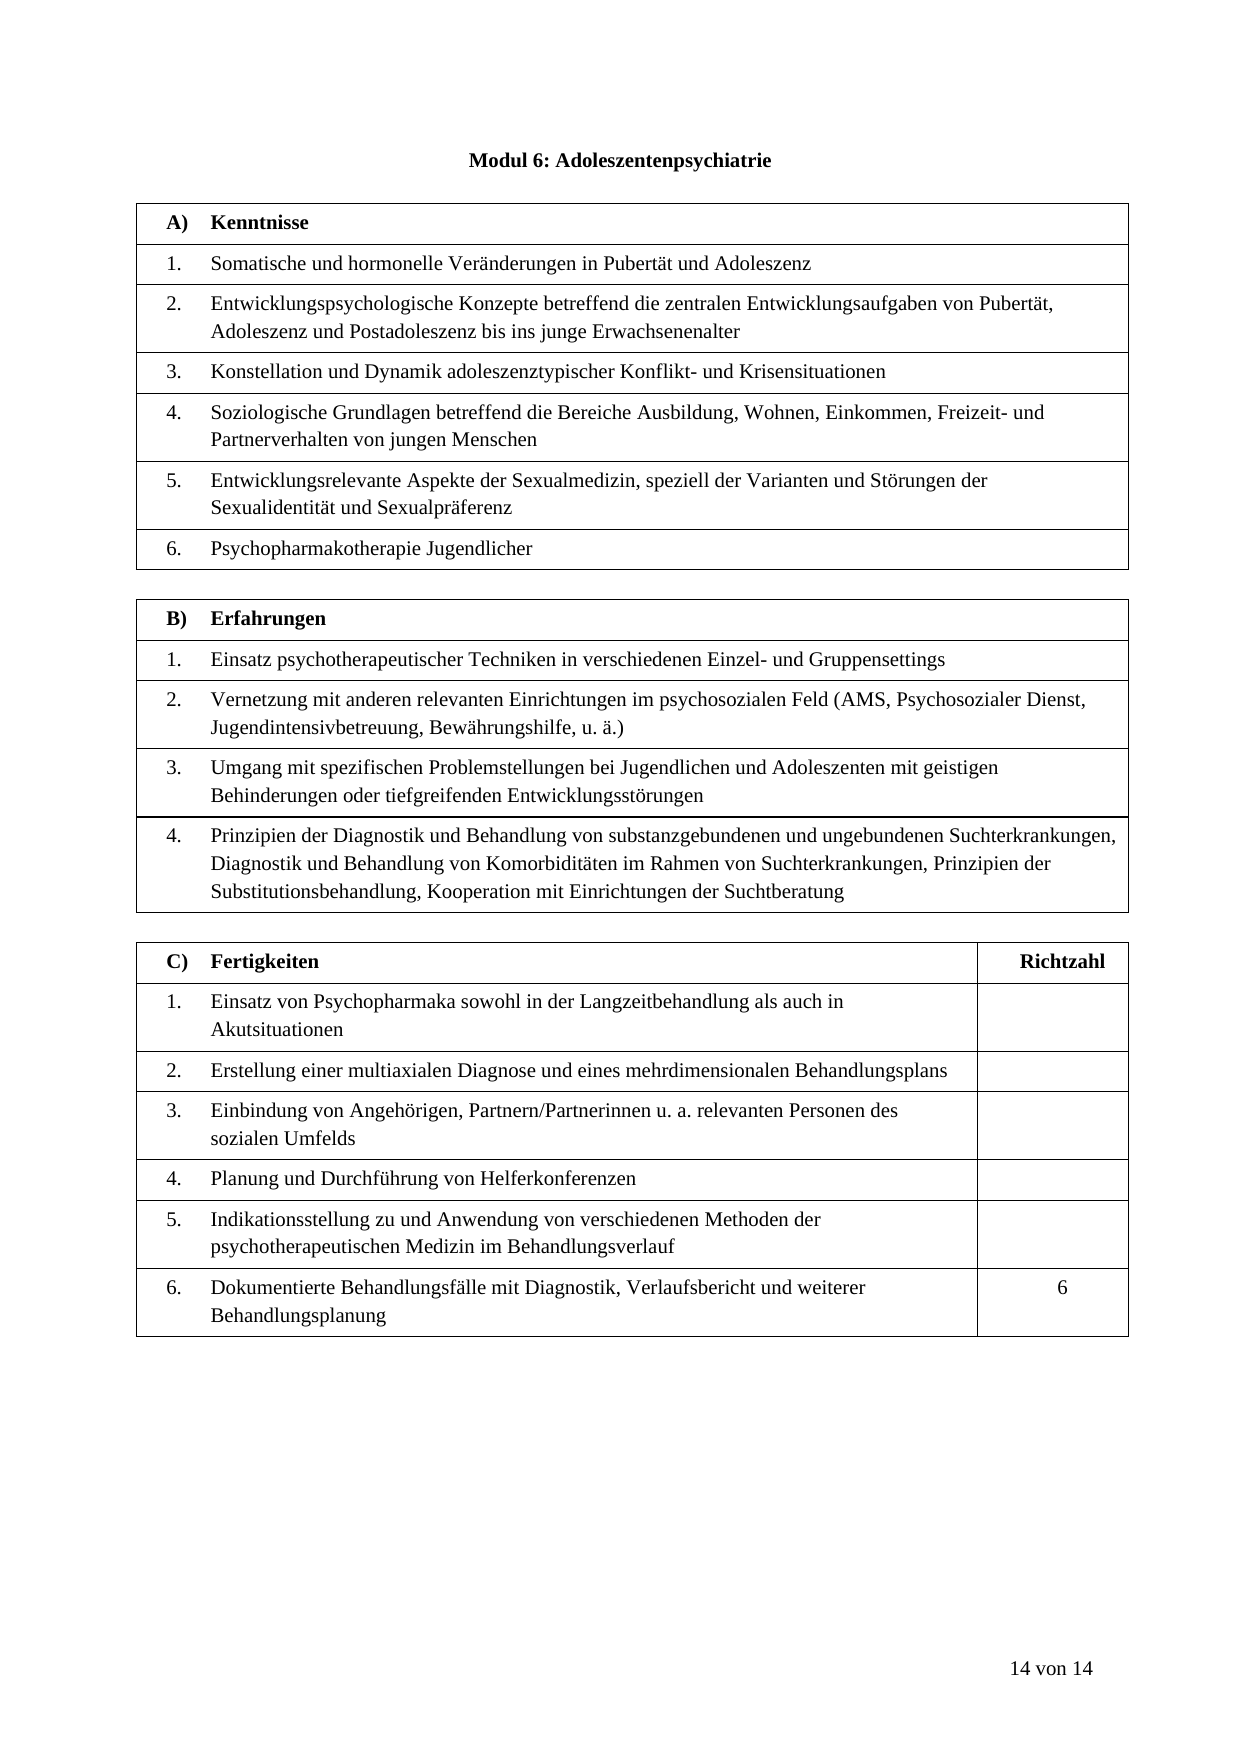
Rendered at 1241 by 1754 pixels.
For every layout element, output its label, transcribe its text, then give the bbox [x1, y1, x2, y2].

table_header C) Fertigkeiten [137, 943, 977, 982]
table_cell Einsatz von Psychopharmaka sowohl in der Langzeitbehandlung als auch in Akutsituationen [137, 984, 977, 1051]
table_cell Prinzipien der Diagnostik und Behandlung von substanzgebundenen und ungebundenen Suchterkrankungen, Diagnostik und Behandlung von Komorbiditäten im Rahmen von Suchterkrankungen, Prinzipien der Substitutionsbehandlung, Kooperation mit Einrichtungen der Suchtberatung [137, 818, 1128, 912]
table_cell Einsatz psychotherapeutischer Techniken in verschiedenen Einzel- und Gruppensettings [137, 641, 1128, 680]
table_cell [978, 984, 1128, 1051]
table_cell Umgang mit spezifischen Problemstellungen bei Jugendlichen und Adoleszenten mit geistigen Behinderungen oder tiefgreifenden Entwicklungsstörungen [137, 749, 1128, 816]
table_cell Entwicklungsrelevante Aspekte der Sexualmedizin, speziell der Varianten und Störungen der Sexualidentität und Sexualpräferenz [137, 462, 1128, 529]
table_cell [978, 1201, 1128, 1268]
table_header A) Kenntnisse [137, 204, 1128, 243]
table_cell Vernetzung mit anderen relevanten Einrichtungen im psychosozialen Feld (AMS, Psychosozialer Dienst, Jugendintensivbetreuung, Bewährungshilfe, u. ä.) [137, 681, 1128, 748]
table_cell Psychopharmakotherapie Jugendlicher [137, 530, 1128, 569]
table_cell 6 [978, 1269, 1128, 1336]
table_cell Dokumentierte Behandlungsfälle mit Diagnostik, Verlaufsbericht und weiterer Behandlungsplanung [137, 1269, 977, 1336]
table_cell [978, 1092, 1128, 1159]
table_cell [978, 1052, 1128, 1091]
table_cell Planung und Durchführung von Helferkonferenzen [137, 1160, 977, 1200]
table_cell Einbindung von Angehörigen, Partnern/Partnerinnen u. a. relevanten Personen des sozialen Umfelds [137, 1092, 977, 1159]
table_cell [978, 1160, 1128, 1200]
table_cell Konstellation und Dynamik adoleszenztypischer Konflikt- und Krisensituationen [137, 353, 1128, 393]
table_cell Erstellung einer multiaxialen Diagnose und eines mehrdimensionalen Behandlungsplans [137, 1052, 977, 1091]
table_cell Entwicklungspsychologische Konzepte betreffend die zentralen Entwicklungsaufgaben von Pubertät, Adoleszenz und Postadoleszenz bis ins junge Erwachsenenalter [137, 285, 1128, 352]
table_cell Somatische und hormonelle Veränderungen in Pubertät und Adoleszenz [137, 245, 1128, 284]
text Modul 6: Adoleszentenpsychiatrie [148, 148, 1092, 172]
table_cell Indikationsstellung zu und Anwendung von verschiedenen Methoden der psychotherapeutischen Medizin im Behandlungsverlauf [137, 1201, 977, 1268]
table_cell Soziologische Grundlagen betreffend die Bereiche Ausbildung, Wohnen, Einkommen, Freizeit- und Partnerverhalten von jungen Menschen [137, 394, 1128, 461]
table_header Richtzahl [978, 943, 1128, 982]
table_header B) Erfahrungen [137, 600, 1128, 640]
